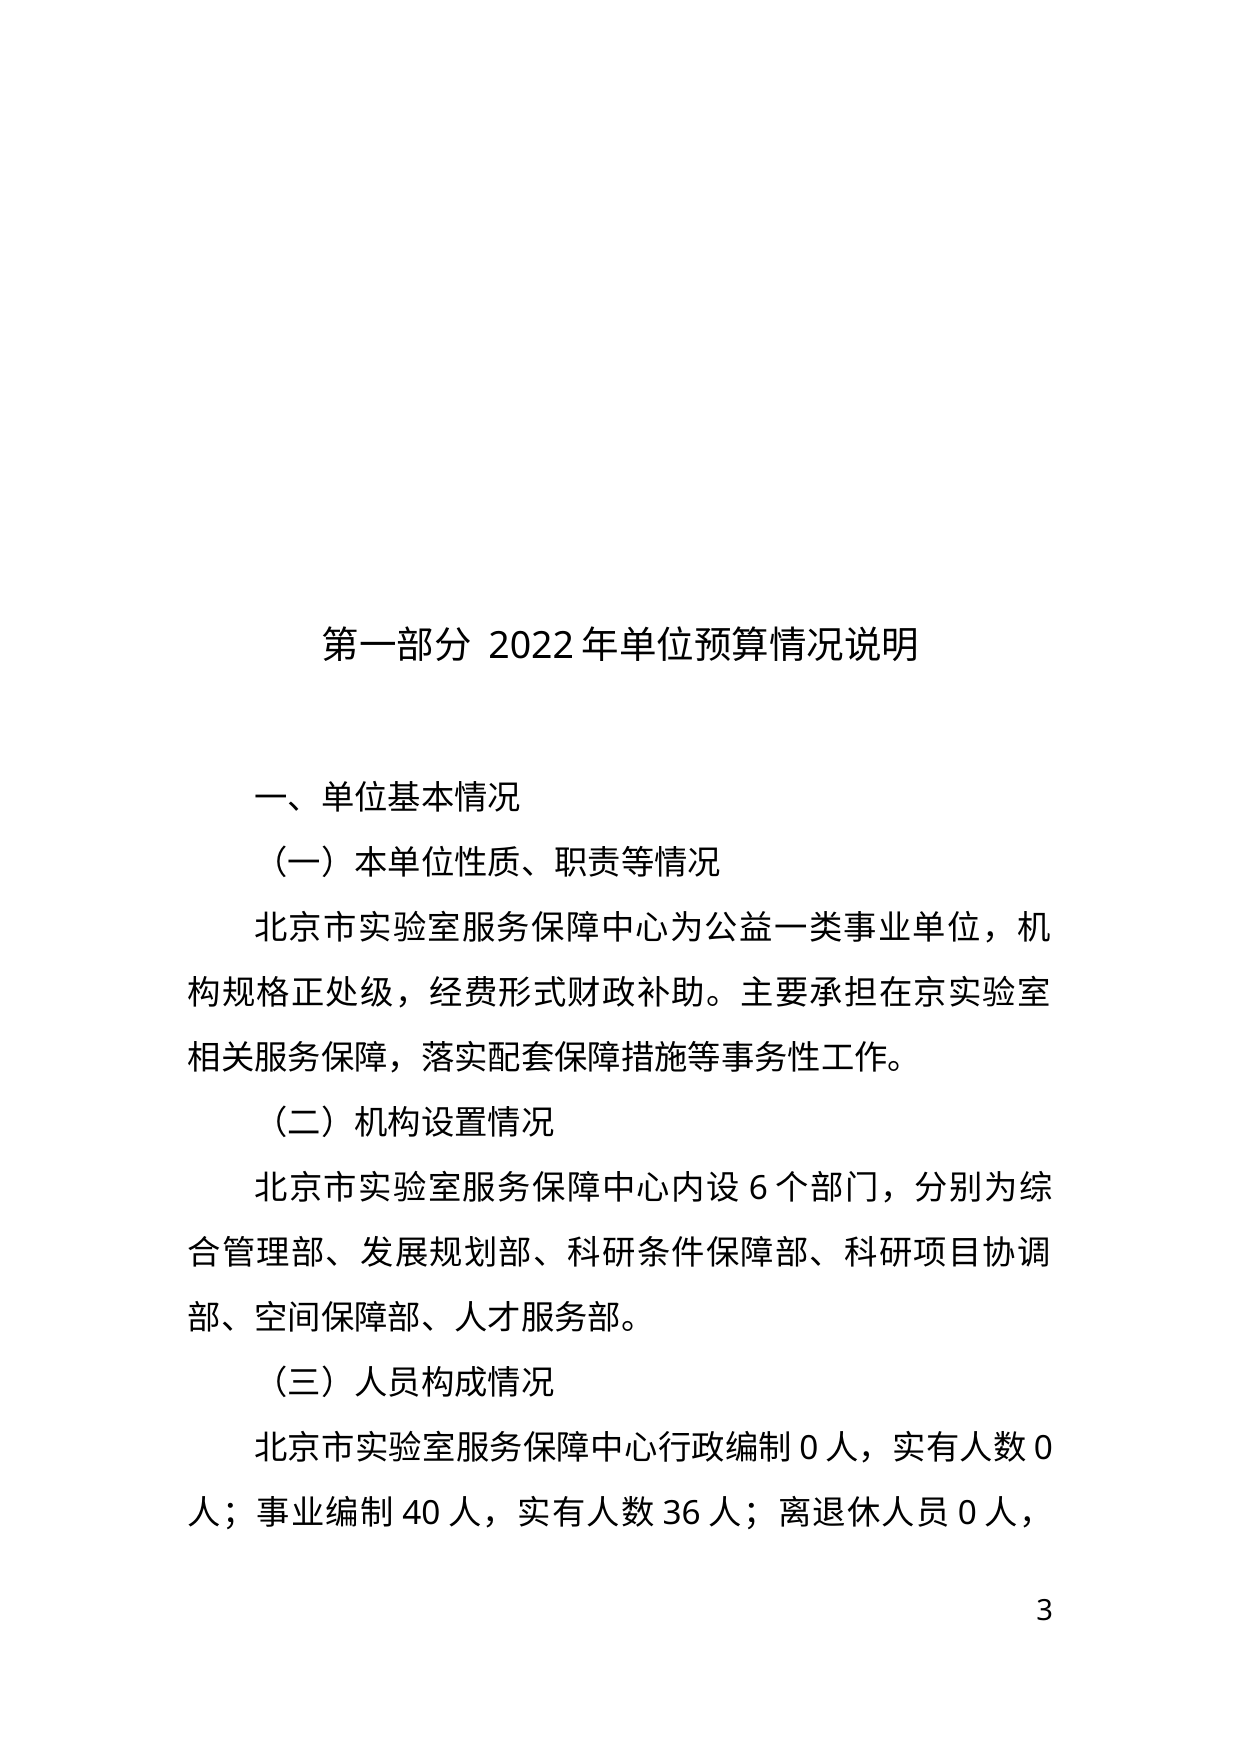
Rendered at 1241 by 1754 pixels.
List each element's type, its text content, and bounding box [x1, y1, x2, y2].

text 北京市实验室服务保障中心内设6个部门，分别为综合管理部、发展规划部、科研条件保障部、科研项目协调部、空间保障部、人才服务部。 [187, 1152, 1053, 1347]
text 一、单位基本情况 [187, 762, 1053, 827]
text 第一部分 2022年单位预算情况说明 [187, 610, 1053, 675]
text （三）人员构成情况 [187, 1347, 1053, 1412]
text （一）本单位性质、职责等情况 [187, 827, 1053, 892]
text （二）机构设置情况 [187, 1087, 1053, 1152]
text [187, 1412, 1053, 1542]
text 北京市实验室服务保障中心为公益一类事业单位，机构规格正处级，经费形式财政补助。主要承担在京实验室相关服务保障，落实配套保障措施等事务性工作。 [187, 892, 1053, 1087]
